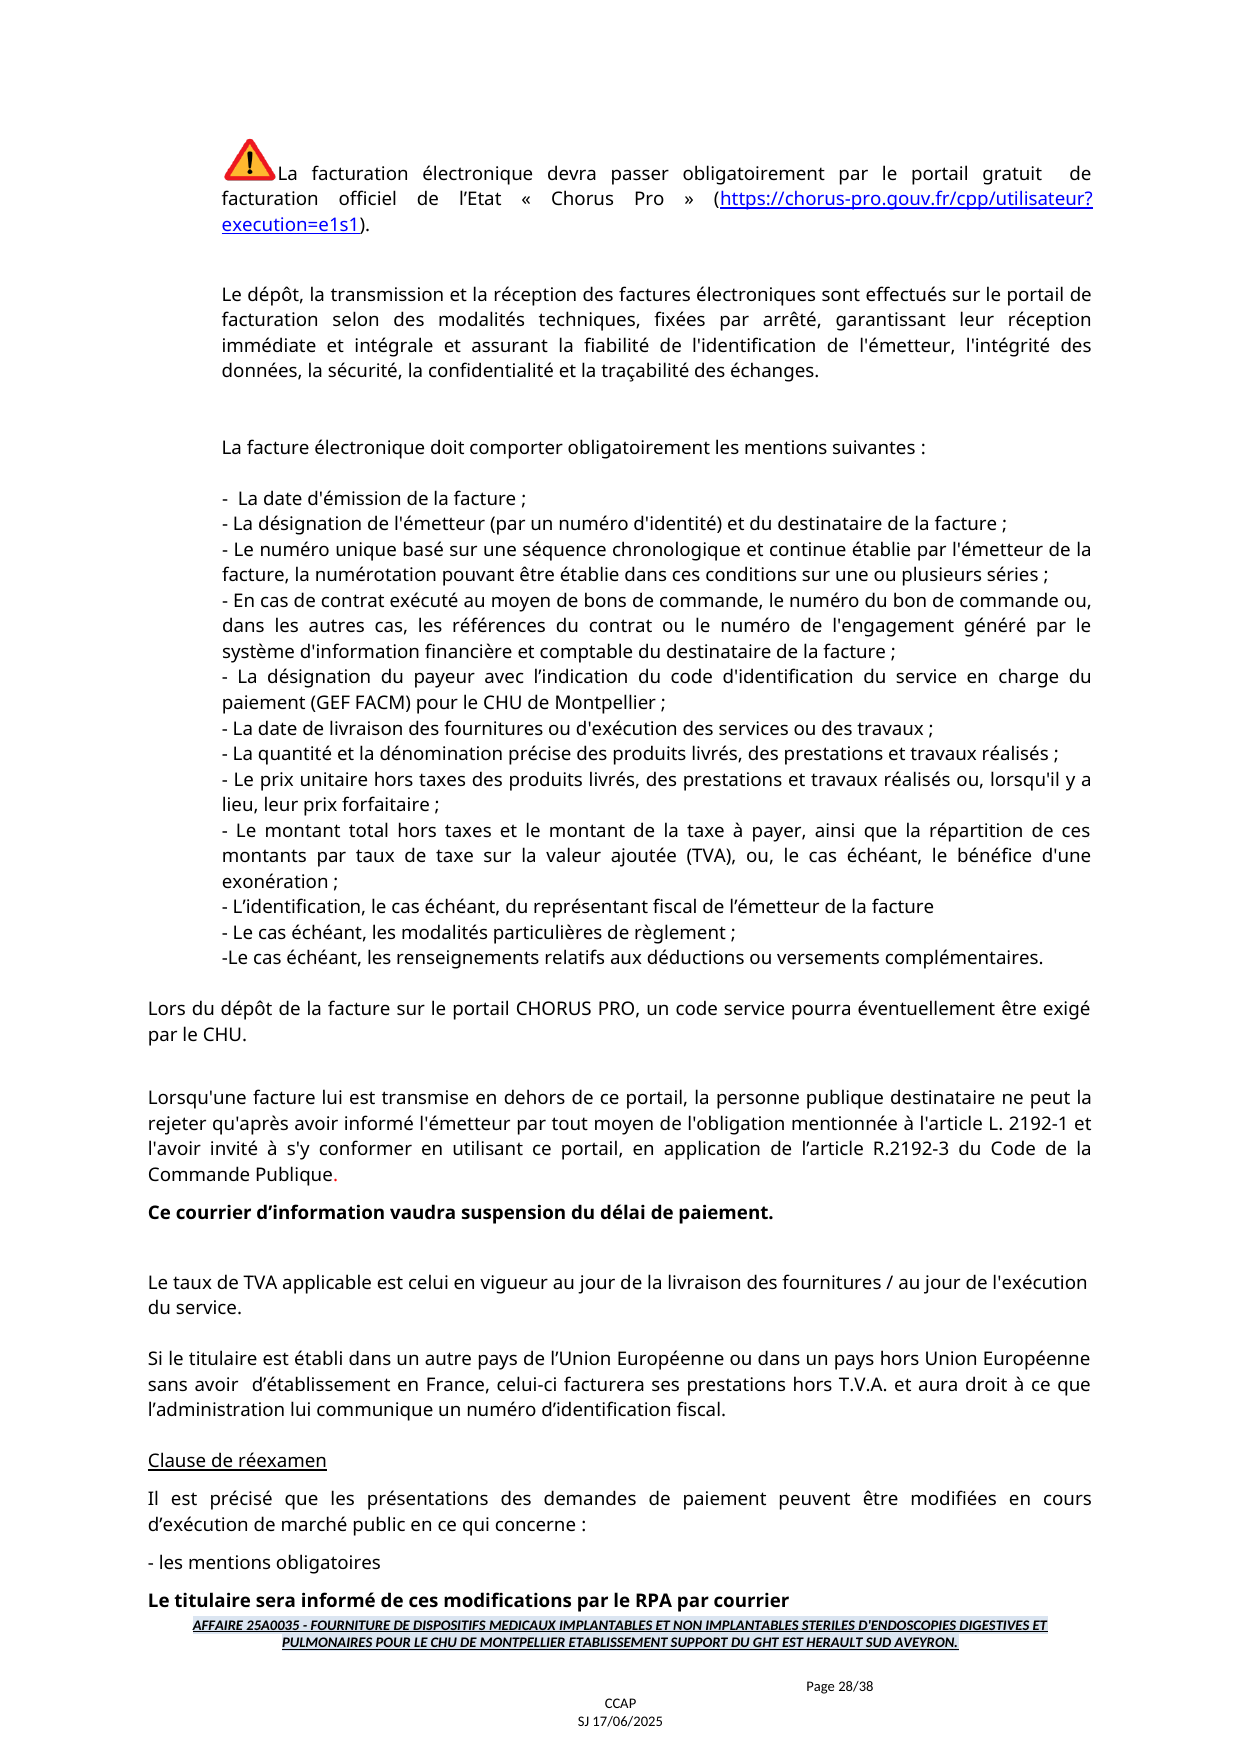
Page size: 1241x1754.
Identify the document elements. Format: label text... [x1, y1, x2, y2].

text La facture électronique doit comporter obligatoirement les mentions suivantes : [221, 434, 1093, 459]
text Lors du dépôt de la facture sur le portail CHORUS PRO, un code service pourra éventuellement être exigé par le CHU. [148, 996, 1093, 1047]
text Le taux de TVA applicable est celui en vigueur au jour de la livraison des fournitures / au jour de l'exécution du service. [148, 1269, 1093, 1320]
text Il est précisé que les présentations des demandes de paiement peuvent être modifiées en cours d’exécution de marché public en ce qui concerne : [148, 1486, 1093, 1537]
picture [221, 135, 278, 181]
text Le titulaire sera informé de ces modifications par le RPA par courrier [148, 1587, 1093, 1613]
text - La désignation du payeur avec l’indication du code d'identification du service en charge du paiement (GEF FACM) pour le CHU de Montpellier ; [222, 664, 1093, 715]
text - Le montant total hors taxes et le montant de la taxe à payer, ainsi que la répartition de ces montants par taux de taxe sur la valeur ajoutée (TVA), ou, le cas échéant, le bénéfice d'une exonération ; [222, 817, 1093, 893]
text Si le titulaire est établi dans un autre pays de l’Union Européenne ou dans un pays hors Union Européenne sans avoir d’établissement en France, celui-ci facturera ses prestations hors T.V.A. et aura droit à ce que l’administration lui communique un numéro d’identification fiscal. [148, 1346, 1093, 1422]
text - Le numéro unique basé sur une séquence chronologique et continue établie par l'émetteur de la facture, la numérotation pouvant être établie dans ces conditions sur une ou plusieurs séries ; [222, 536, 1093, 587]
text Ce courrier d’information vaudra suspension du délai de paiement. [148, 1199, 1093, 1225]
text Lorsqu'une facture lui est transmise en dehors de ce portail, la personne publique destinataire ne peut la rejeter qu'après avoir informé l'émetteur par tout moyen de l'obligation mentionnée à l'article L. 2192-1 et l'avoir invité à s'y conformer en utilisant ce portail, en application de l’article R.2192-3 du Code de la Commande Publique. [148, 1084, 1093, 1187]
text - La date de livraison des fournitures ou d'exécution des services ou des travaux ; [222, 715, 1093, 740]
text Clause de réexamen [148, 1448, 1093, 1473]
text La facturation électronique devra passer obligatoirement par le portail gratuit de facturation officiel de l’Etat « Chorus Pro » (https://chorus-pro.gouv.fr/cpp/utilisateur?execution=e1s1). [221, 136, 1093, 237]
text - La désignation de l'émetteur (par un numéro d'identité) et du destinataire de la facture ; [222, 511, 1093, 536]
text - L’identification, le cas échéant, du représentant fiscal de l’émetteur de la facture [222, 893, 1093, 919]
text - Le prix unitaire hors taxes des produits livrés, des prestations et travaux réalisés ou, lorsqu'il y a lieu, leur prix forfaitaire ; [222, 766, 1093, 817]
text Le dépôt, la transmission et la réception des factures électroniques sont effectués sur le portail de facturation selon des modalités techniques, fixées par arrêté, garantissant leur réception immédiate et intégrale et assurant la fiabilité de l'identification de l'émetteur, l'intégrité des données, la sécurité, la confidentialité et la traçabilité des échanges. [221, 281, 1093, 383]
text - La date d'émission de la facture ; [222, 485, 1093, 511]
text - les mentions obligatoires [148, 1549, 1093, 1575]
text - Le cas échéant, les modalités particulières de règlement ; [222, 919, 1093, 944]
text - La quantité et la dénomination précise des produits livrés, des prestations et travaux réalisés ; [222, 740, 1093, 766]
text - En cas de contrat exécuté au moyen de bons de commande, le numéro du bon de commande ou, dans les autres cas, les références du contrat ou le numéro de l'engagement généré par le système d'information financière et comptable du destinataire de la facture ; [222, 587, 1093, 664]
text -Le cas échéant, les renseignements relatifs aux déductions ou versements complémentaires. [222, 944, 1093, 970]
